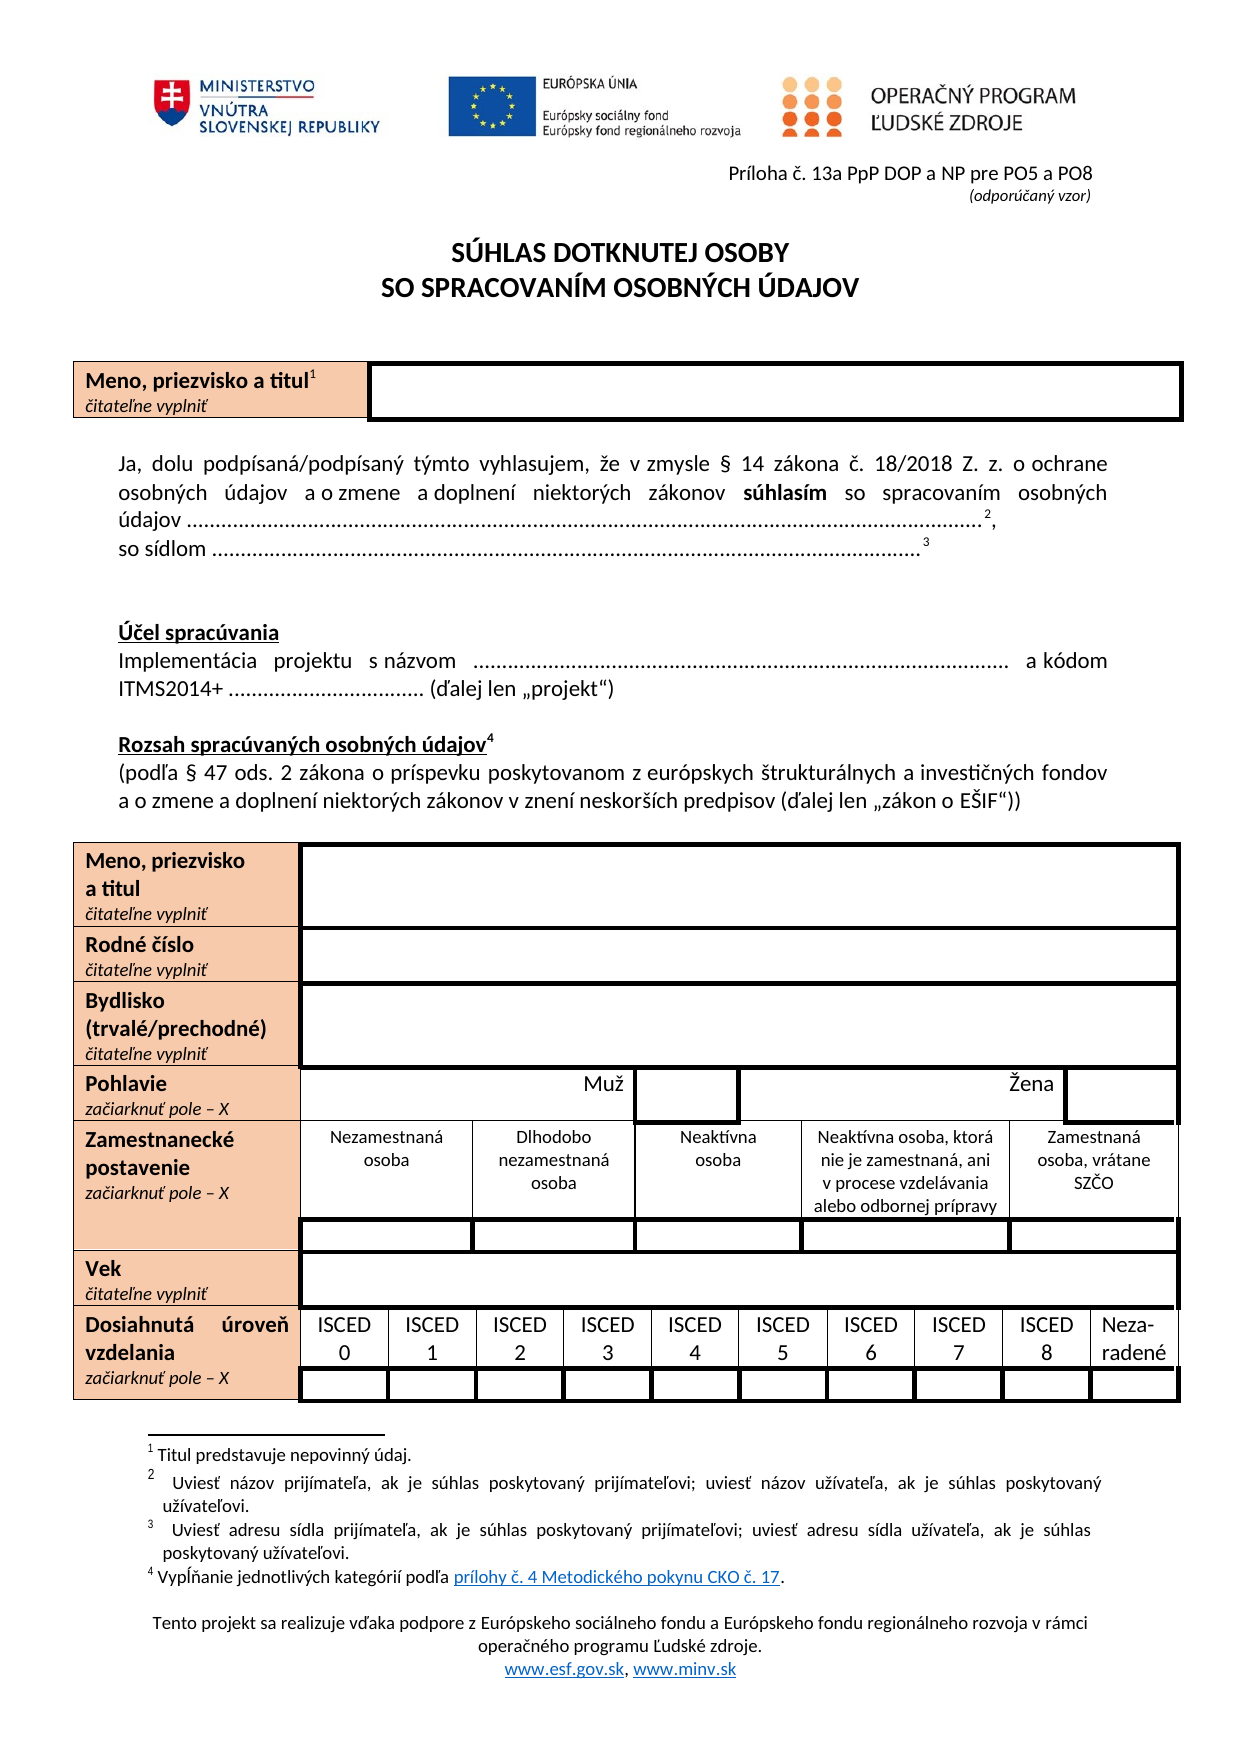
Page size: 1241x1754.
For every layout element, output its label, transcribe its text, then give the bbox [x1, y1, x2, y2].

table_cell ISCED 3 [564, 1310, 651, 1366]
table_cell [1012, 1217, 1176, 1249]
table_cell Nezamestnaná osoba [301, 1121, 472, 1217]
table_cell Vek čitateľne vyplniť [74, 1251, 298, 1305]
table_cell Neza-radené [1091, 1305, 1178, 1366]
table_header Meno, priezvisko a titul čitateľne vyplniť [74, 362, 367, 417]
table_cell ISCED 2 [477, 1310, 563, 1366]
table_cell [1068, 1070, 1176, 1120]
text SÚHLAS DOTKNUTEJ OSOBY [148, 234, 1093, 269]
table_cell [303, 1222, 470, 1249]
table_cell [303, 986, 1176, 1065]
table_cell [804, 1222, 1007, 1249]
table_header [303, 847, 1176, 926]
table_cell [390, 1371, 474, 1399]
table_cell ISCED 7 [915, 1310, 1002, 1366]
text Implementácia projektu s názvom ............................................................................................. a kódom ITMS2014+ .................................. (ďalej len „projekt“) [118, 646, 1108, 702]
picture [147, 73, 1093, 141]
table_cell Neaktívna osoba, ktorá nie je zamestnaná, ani v procese vzdelávania alebo odbornej prípravy [802, 1121, 1009, 1217]
table_cell [637, 1070, 736, 1120]
table_cell Zamestnanecké postavenie začiarknuť pole – X [74, 1121, 300, 1249]
table_cell [566, 1371, 649, 1399]
table_cell [917, 1371, 1000, 1399]
table_cell [303, 1254, 1176, 1305]
table_cell [654, 1371, 737, 1399]
text (odporúčaný vzor) [148, 186, 1093, 206]
table_cell Bydlisko (trvalé/prechodné) čitateľne vyplniť [74, 982, 298, 1065]
table_header Meno, priezvisko a titul čitateľne vyplniť [74, 843, 298, 926]
text (podľa § 47 ods. 2 zákona o príspevku poskytovanom z európskych štrukturálnych a investičných fondov a o zmene a doplnení niektorých zákonov v znení neskorších predpisov (ďalej len „zákon o EŠIF“)) [118, 758, 1107, 814]
table_cell Neaktívna osoba [636, 1121, 801, 1217]
table_cell Pohlavie začiarknuť pole – X [74, 1066, 300, 1120]
table_cell [478, 1371, 561, 1399]
table_header [372, 366, 1179, 417]
text Ja, dolu podpísaná/podpísaný týmto vyhlasujem, že v zmysle § 14 zákona č. 18/2018 Z. z. o ochrane osobných údajov a o zmene a doplnení niektorých zákonov súhlasím so spracovaním osobných údajov .........................................................................................................................................., [118, 449, 1108, 534]
table_cell ISCED 6 [828, 1310, 914, 1366]
table_cell Zamestnaná osoba, vrátane SZČO [1010, 1120, 1178, 1217]
text Účel spracúvania [118, 618, 1093, 646]
table_cell [475, 1222, 633, 1249]
text SO SPRACOVANÍM OSOBNÝCH ÚDAJOV [148, 269, 1093, 305]
table_cell [742, 1371, 825, 1399]
table_cell Dosiahnutá úroveň vzdelania začiarknuť pole – X [74, 1306, 300, 1399]
table_cell [1093, 1366, 1176, 1399]
table_cell Muž [301, 1070, 633, 1120]
table_cell ISCED 8 [1003, 1310, 1090, 1366]
table_cell ISCED 5 [739, 1310, 827, 1366]
table_cell Rodné číslo čitateľne vyplniť [74, 927, 298, 981]
text Rozsah spracúvaných osobných údajov [118, 730, 1108, 758]
table_cell [637, 1222, 799, 1249]
table_cell Dlhodobo nezamestnaná osoba [473, 1121, 634, 1217]
table_cell [303, 1371, 386, 1399]
table_cell Žena [741, 1070, 1063, 1120]
text so sídlom ........................................................................................................................... [118, 534, 1093, 562]
table_cell ISCED 0 [301, 1310, 388, 1366]
table_cell ISCED 4 [652, 1310, 738, 1366]
table_cell ISCED 1 [389, 1310, 476, 1366]
text Príloha č. 13a PpP DOP a NP pre PO5 a PO8 [148, 160, 1093, 186]
table_cell [829, 1371, 912, 1399]
table_cell [303, 930, 1176, 981]
table_cell [1005, 1371, 1088, 1399]
